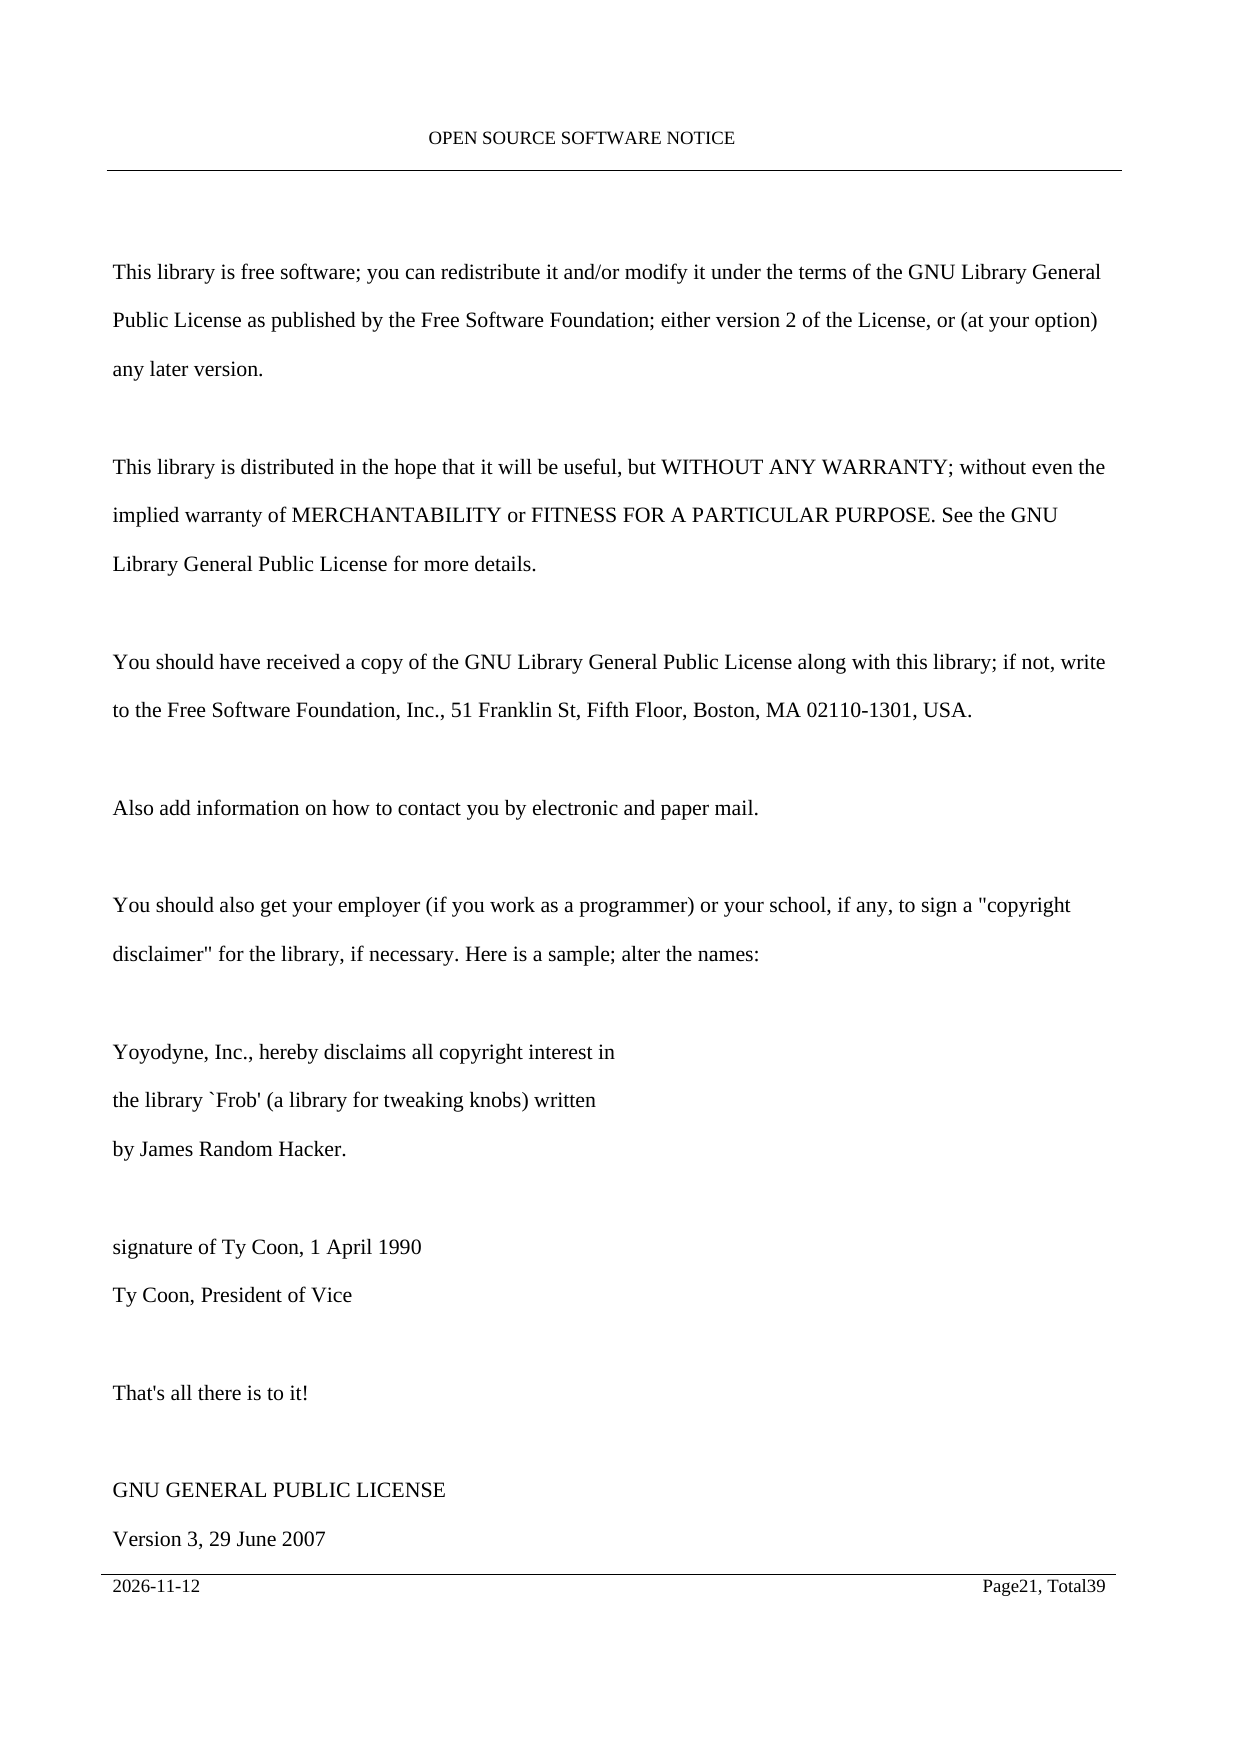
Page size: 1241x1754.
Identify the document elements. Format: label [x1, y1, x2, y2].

text [112, 206, 1128, 1555]
